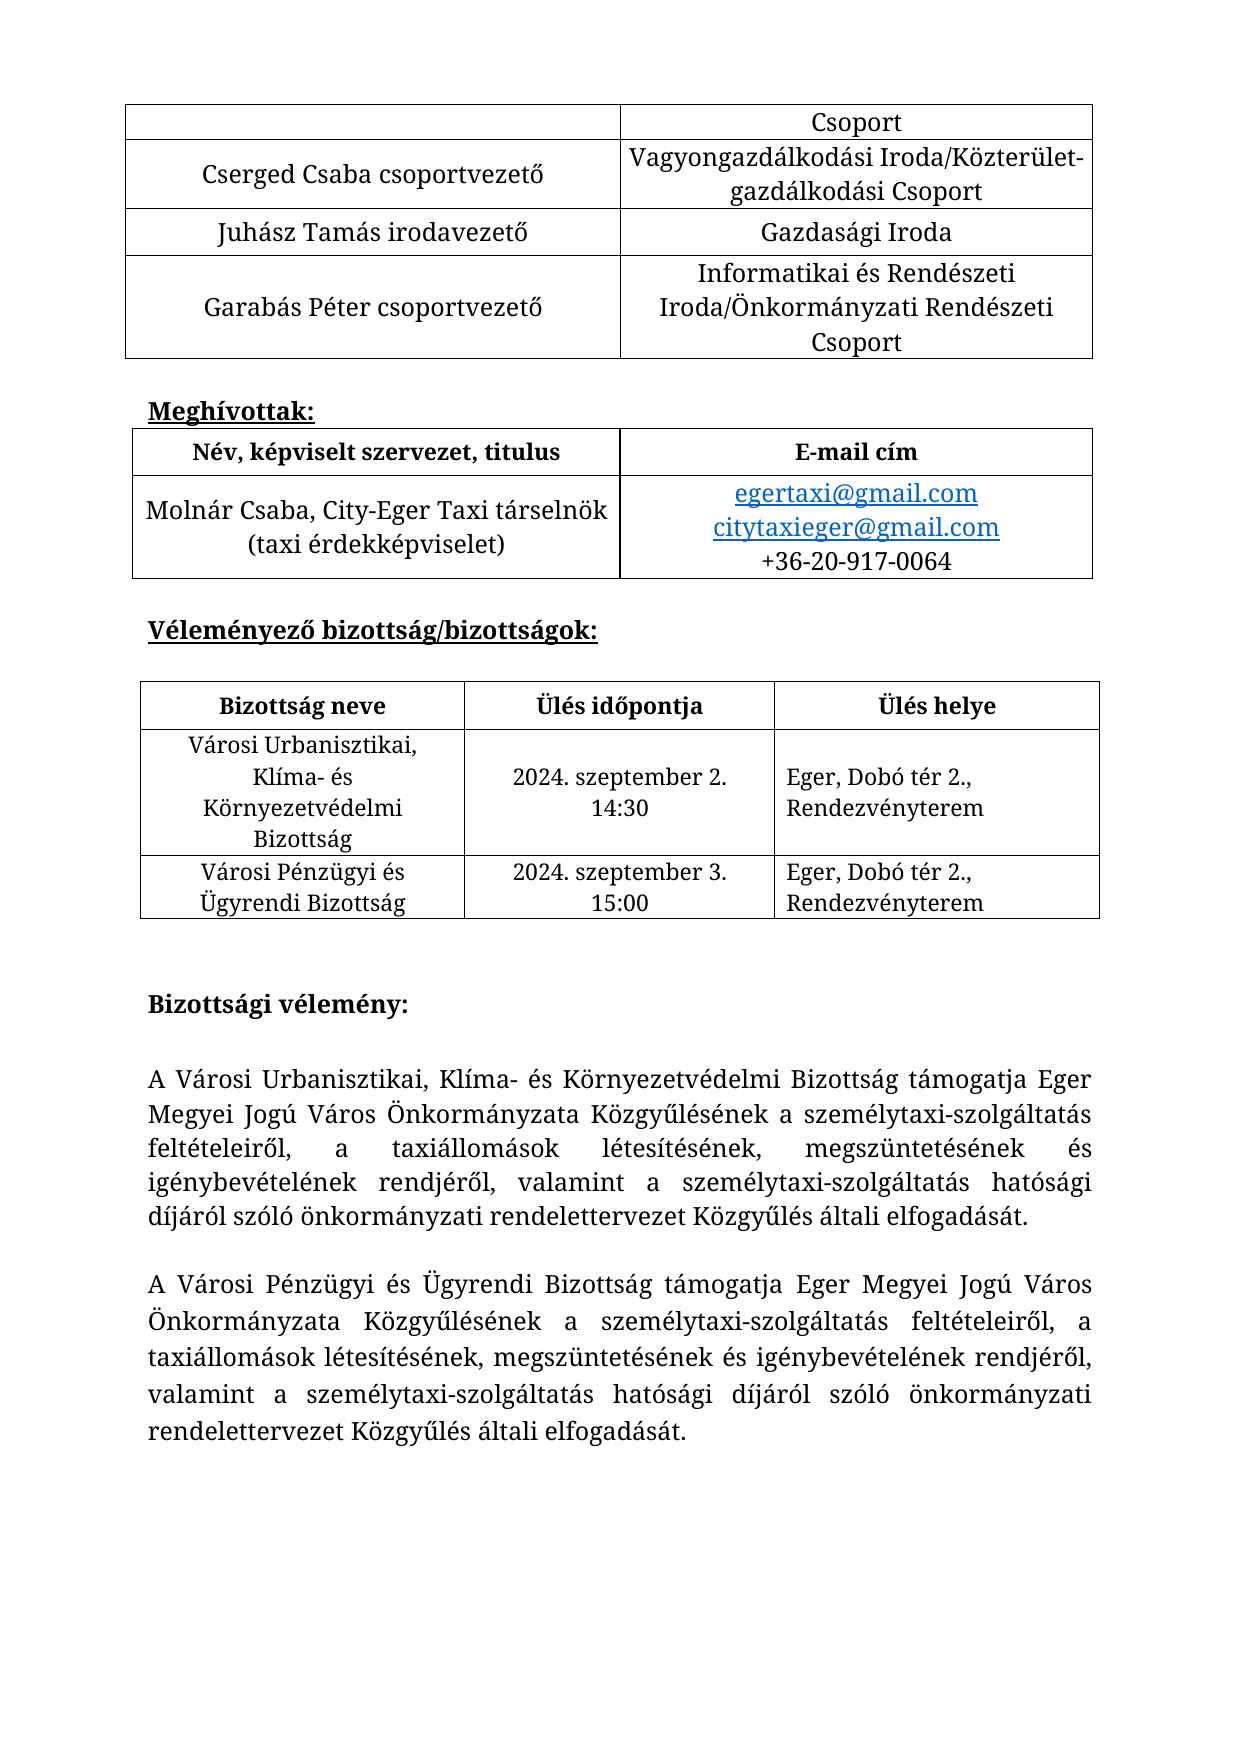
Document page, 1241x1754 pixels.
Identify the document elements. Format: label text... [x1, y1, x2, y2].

table_cell Cserged Csaba csoportvezető [126, 140, 620, 208]
table_cell Gazdasági Iroda [621, 209, 1092, 255]
table_cell Informatikai és Rendészeti Iroda/Önkormányzati Rendészeti Csoport [621, 256, 1092, 358]
text A Városi Urbanisztikai, Klíma- és Környezetvédelmi Bizottság támogatja Eger Megyei Jogú Város Önkormányzata Közgyűlésének a személytaxi-szolgáltatás feltételeiről, a taxiállomások létesítésének, megszüntetésének és igénybevételének rendjéről, valamint a személytaxi-szolgáltatás hatósági díjáról szóló önkormányzati rendelettervezet Közgyűlés általi elfogadását. [148, 1062, 1093, 1232]
table_cell Juhász Tamás irodavezető [126, 209, 620, 255]
text Bizottsági vélemény: [148, 987, 1093, 1021]
table_cell Eger, Dobó tér 2., Rendezvényterem [775, 856, 1099, 918]
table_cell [126, 105, 620, 138]
table_header Név, képviselt szervezet, titulus [133, 429, 619, 475]
table_cell 2024. szeptember 2. 14:30 [465, 730, 774, 854]
table_cell Városi Pénzügyi és Ügyrendi Bizottság [141, 856, 464, 918]
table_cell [621, 105, 1092, 138]
text Meghívottak: [148, 393, 1093, 427]
table_header Ülés helye [775, 682, 1099, 728]
table_cell Városi Urbanisztikai, Klíma- és Környezetvédelmi Bizottság [141, 730, 464, 854]
table_cell Molnár Csaba, City-Eger Taxi társelnök (taxi érdekképviselet) [133, 476, 619, 578]
table_cell 2024. szeptember 3. 15:00 [465, 856, 774, 918]
table_cell Eger, Dobó tér 2., Rendezvényterem [775, 730, 1099, 854]
table_cell egertaxi@gmail.com citytaxieger@gmail.com +36-20-917-0064 [621, 476, 1092, 578]
table_header Bizottság neve [141, 682, 464, 728]
table_header E-mail cím [621, 429, 1092, 475]
table_header Ülés időpontja [465, 682, 774, 728]
text A Városi Pénzügyi és Ügyrendi Bizottság támogatja Eger Megyei Jogú Város Önkormányzata Közgyűlésének a személytaxi-szolgáltatás feltételeiről, a taxiállomások létesítésének, megszüntetésének és igénybevételének rendjéről, valamint a személytaxi-szolgáltatás hatósági díjáról szóló önkormányzati rendelettervezet Közgyűlés általi elfogadását. [148, 1267, 1093, 1448]
text Véleményező bizottság/bizottságok: [148, 613, 1093, 647]
table_cell Vagyongazdálkodási Iroda/Közterület-gazdálkodási Csoport [621, 140, 1092, 208]
table_cell Garabás Péter csoportvezető [126, 256, 620, 358]
